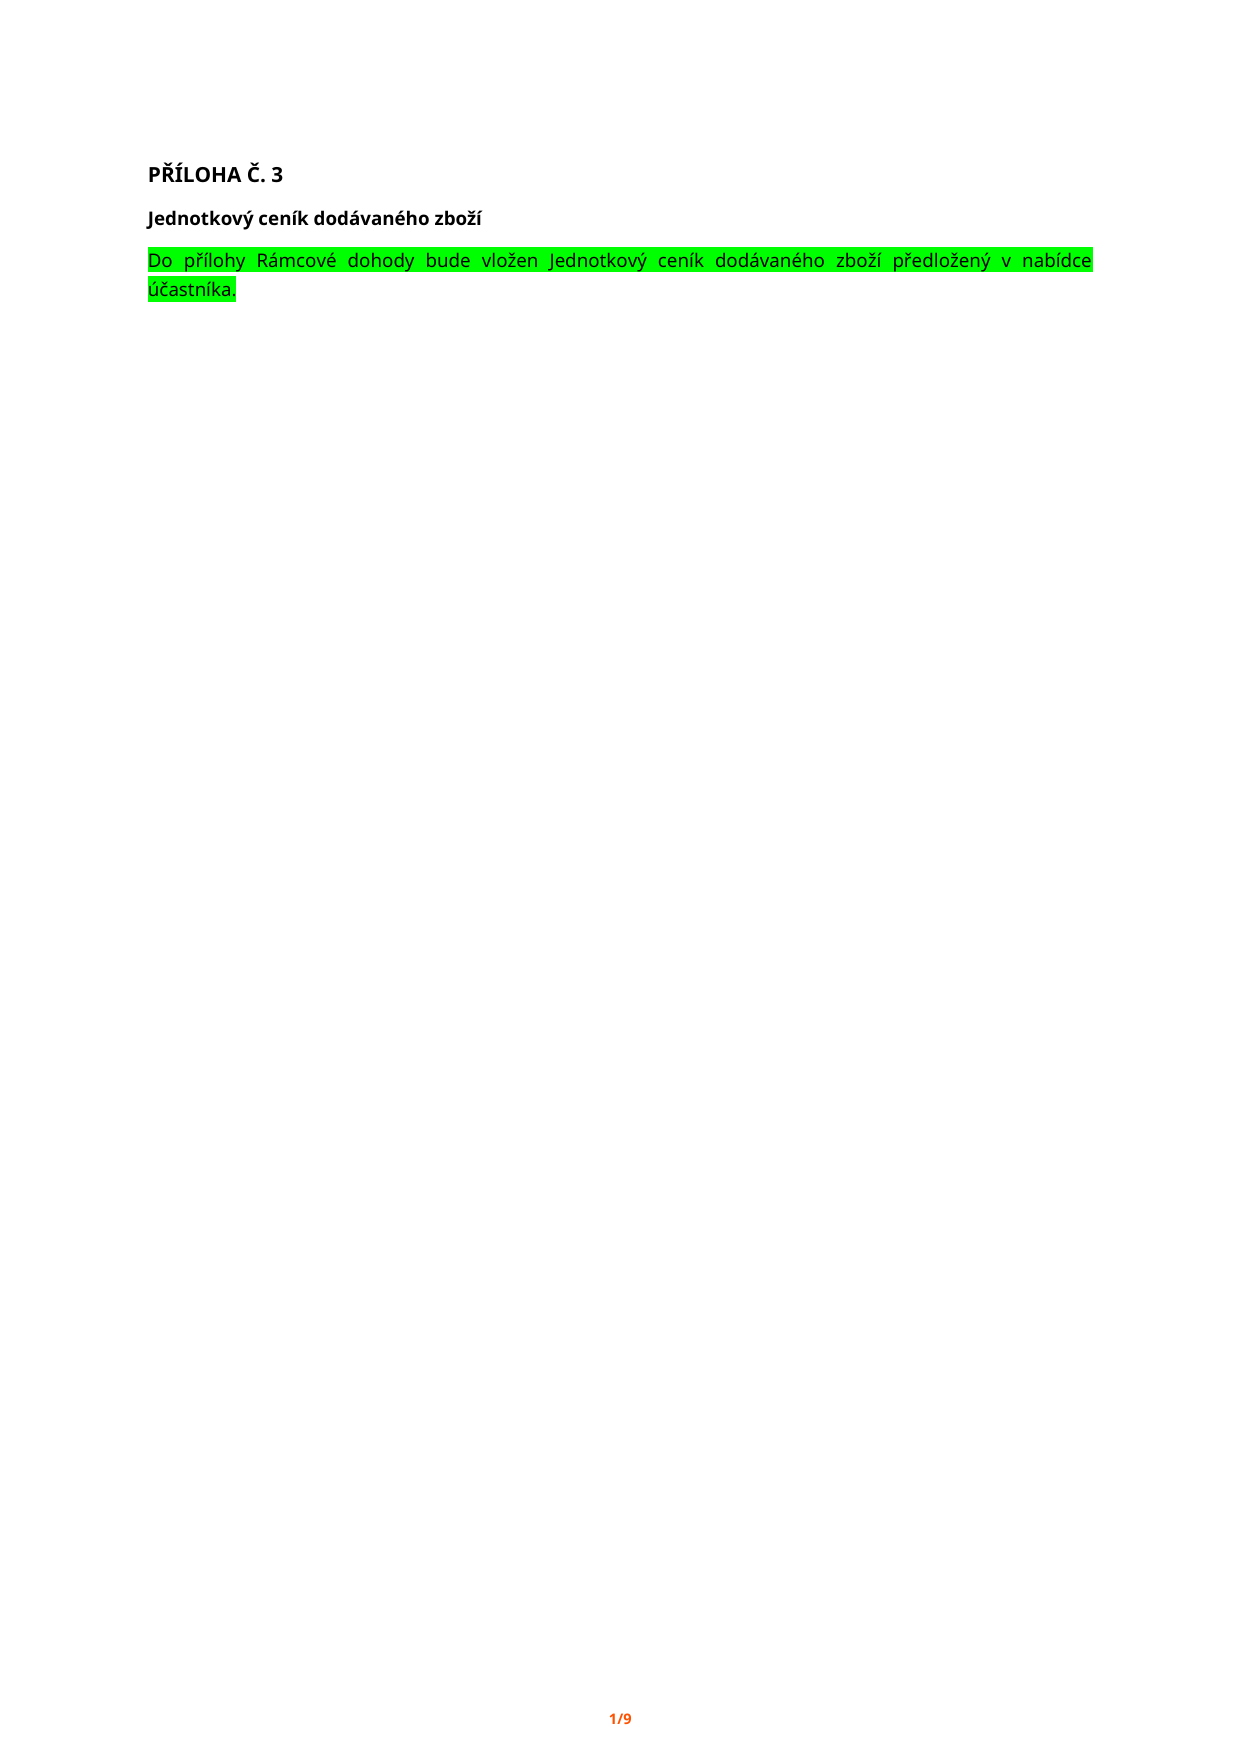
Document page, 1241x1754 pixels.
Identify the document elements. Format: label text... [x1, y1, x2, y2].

text Do přílohy Rámcové dohody bude vložen Jednotkový ceník dodávaného zboží předložený v nabídce účastníka. [148, 272, 1093, 302]
text Jednotkový ceník dodávaného zboží [148, 205, 1093, 231]
text PŘÍLOHA Č. 3 [148, 160, 1093, 188]
